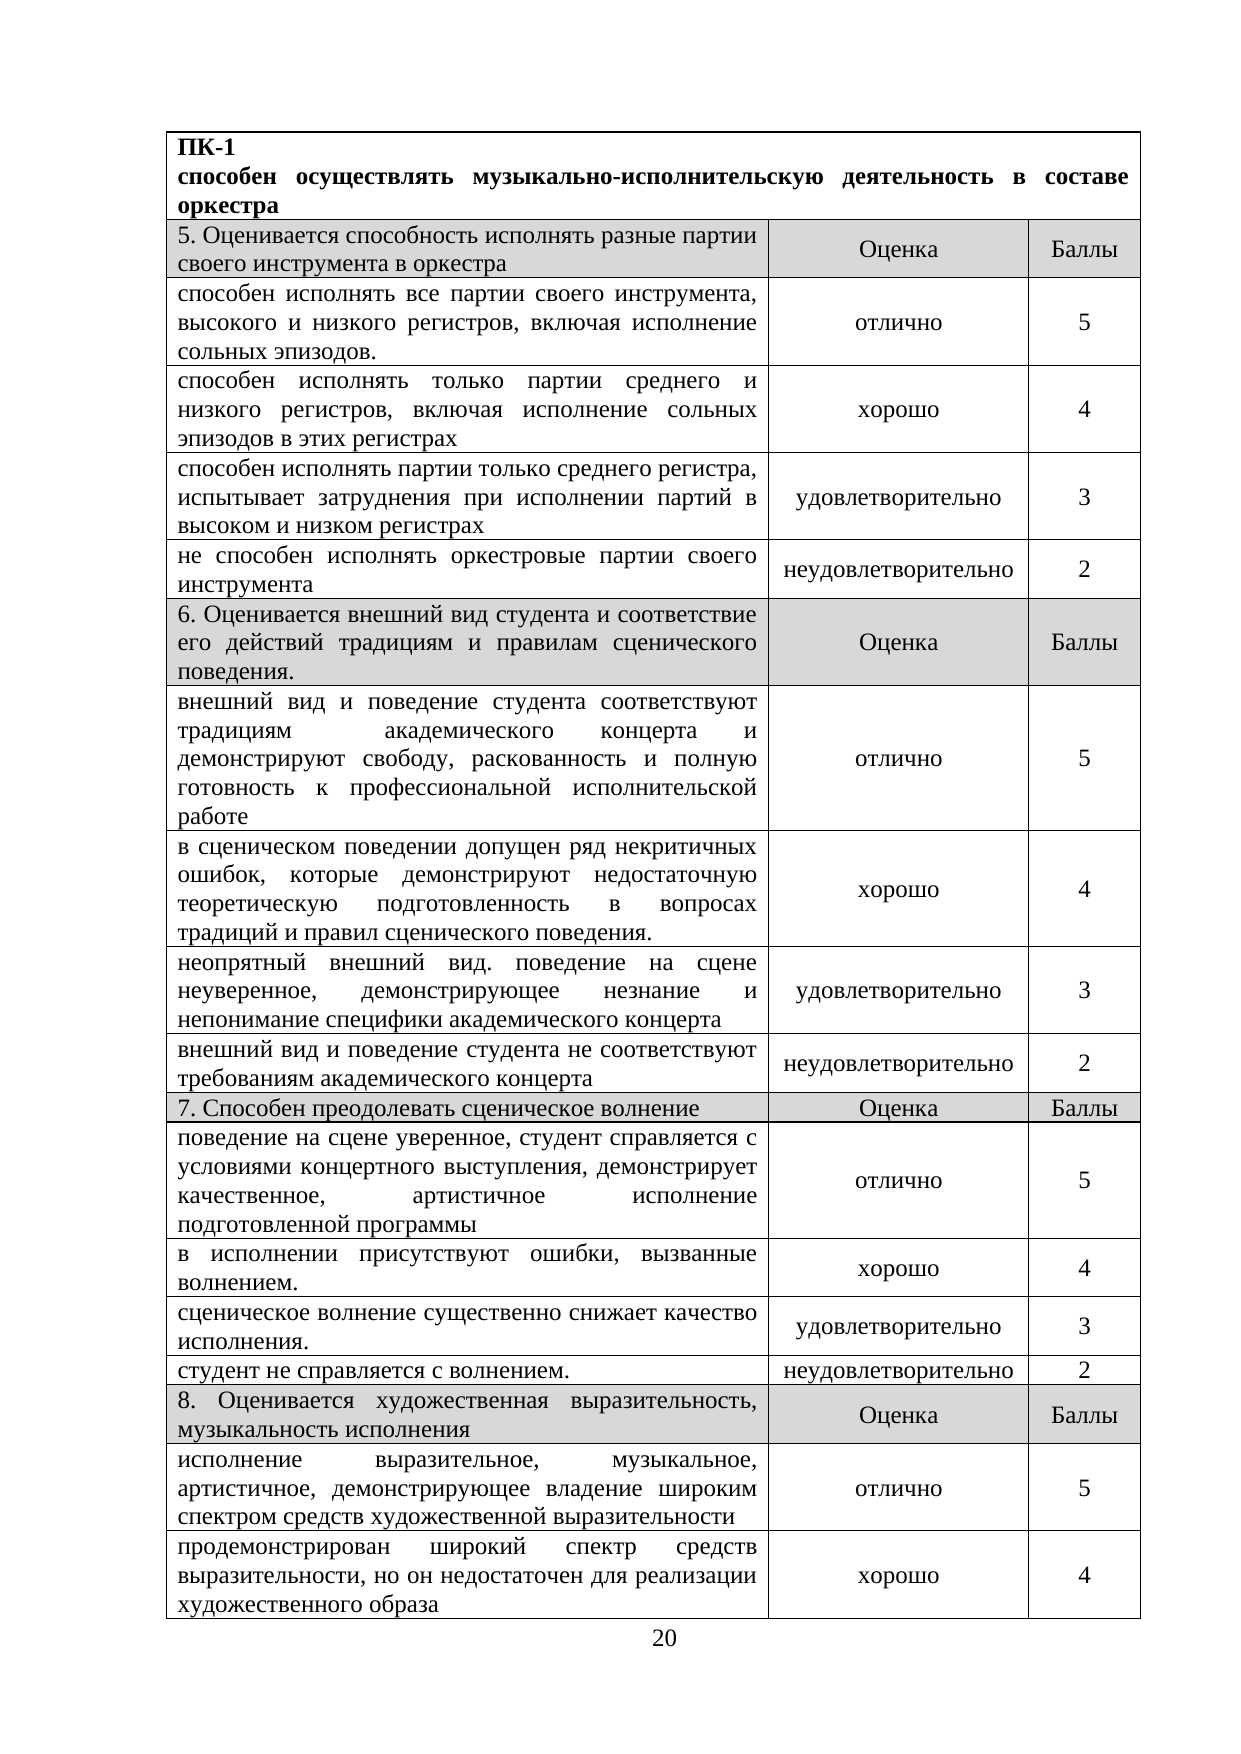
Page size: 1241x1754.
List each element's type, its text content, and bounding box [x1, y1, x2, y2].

table_cell 4 [1029, 831, 1140, 946]
table_cell исполнение выразительное, музыкальное, артистичное, демонстрирующее владение широким спектром средств художественной выразительности [167, 1444, 768, 1530]
table_cell 3 [1029, 453, 1140, 539]
table_cell внешний вид и поведение студента не соответствуют требованиям академического концерта [167, 1034, 768, 1092]
table_cell хорошо [769, 1239, 1028, 1296]
table_cell отлично [769, 1123, 1028, 1237]
table_cell 6. Оценивается внешний вид студента и соответствие его действий традициям и правилам сценического поведения. [167, 599, 768, 685]
table_cell неудовлетворительно [769, 1034, 1028, 1092]
table_cell Оценка [769, 1093, 1028, 1121]
table_cell 3 [1029, 1297, 1140, 1354]
table_cell удовлетворительно [769, 1297, 1028, 1354]
table_cell в исполнении присутствуют ошибки, вызванные волнением. [167, 1239, 768, 1296]
table_cell 5 [1029, 1123, 1140, 1237]
table_cell Баллы [1029, 1093, 1140, 1121]
table_cell 5 [1029, 1444, 1140, 1530]
table_cell 4 [1029, 1531, 1140, 1617]
table_cell способен исполнять все партии своего инструмента, высокого и низкого регистров, включая исполнение сольных эпизодов. [167, 278, 768, 364]
table_cell хорошо [769, 1531, 1028, 1617]
table_cell Оценка [769, 1385, 1028, 1443]
table_cell ПК-1 способен осуществлять музыкально-исполнительскую деятельность в составе оркестра [167, 133, 1140, 219]
table_cell 5. Оценивается способность исполнять разные партии своего инструмента в оркестра [167, 220, 768, 277]
table_cell Баллы [1029, 599, 1140, 685]
table_cell неудовлетворительно [769, 1356, 1028, 1384]
table_cell способен исполнять партии только среднего регистра, испытывает затруднения при исполнении партий в высоком и низком регистрах [167, 453, 768, 539]
table_cell Баллы [1029, 220, 1140, 277]
table_cell в сценическом поведении допущен ряд некритичных ошибок, которые демонстрируют недостаточную теоретическую подготовленность в вопросах традиций и правил сценического поведения. [167, 831, 768, 946]
table_cell отлично [769, 686, 1028, 830]
table_cell способен исполнять только партии среднего и низкого регистров, включая исполнение сольных эпизодов в этих регистрах [167, 366, 768, 452]
table_cell хорошо [769, 366, 1028, 452]
table_cell 2 [1029, 1034, 1140, 1092]
table_cell 2 [1029, 540, 1140, 598]
table_cell 3 [1029, 947, 1140, 1033]
table_cell сценическое волнение существенно снижает качество исполнения. [167, 1297, 768, 1354]
table_cell 4 [1029, 366, 1140, 452]
table_cell Оценка [769, 220, 1028, 277]
table_cell Оценка [769, 599, 1028, 685]
table_cell 7. Способен преодолевать сценическое волнение [167, 1093, 768, 1121]
table_cell 8. Оценивается художественная выразительность, музыкальность исполнения [167, 1385, 768, 1443]
table_cell Баллы [1029, 1385, 1140, 1443]
table_cell 5 [1029, 686, 1140, 830]
table_cell студент не справляется с волнением. [167, 1356, 768, 1384]
table_cell отлично [769, 1444, 1028, 1530]
table_cell не способен исполнять оркестровые партии своего инструмента [167, 540, 768, 598]
table_cell неопрятный внешний вид. поведение на сцене неуверенное, демонстрирующее незнание и непонимание специфики академического концерта [167, 947, 768, 1033]
table_cell удовлетворительно [769, 453, 1028, 539]
table_cell хорошо [769, 831, 1028, 946]
table_cell внешний вид и поведение студента соответствуют традициям академического концерта и демонстрируют свободу, раскованность и полную готовность к профессиональной исполнительской работе [167, 686, 768, 830]
table_cell неудовлетворительно [769, 540, 1028, 598]
table_cell отлично [769, 278, 1028, 364]
table_cell поведение на сцене уверенное, студент справляется с условиями концертного выступления, демонстрирует качественное, артистичное исполнение подготовленной программы [167, 1123, 768, 1237]
table_cell удовлетворительно [769, 947, 1028, 1033]
table_cell продемонстрирован широкий спектр средств выразительности, но он недостаточен для реализации художественного образа [167, 1531, 768, 1617]
table_cell 5 [1029, 278, 1140, 364]
table_cell 2 [1029, 1356, 1140, 1384]
table_cell 4 [1029, 1239, 1140, 1296]
